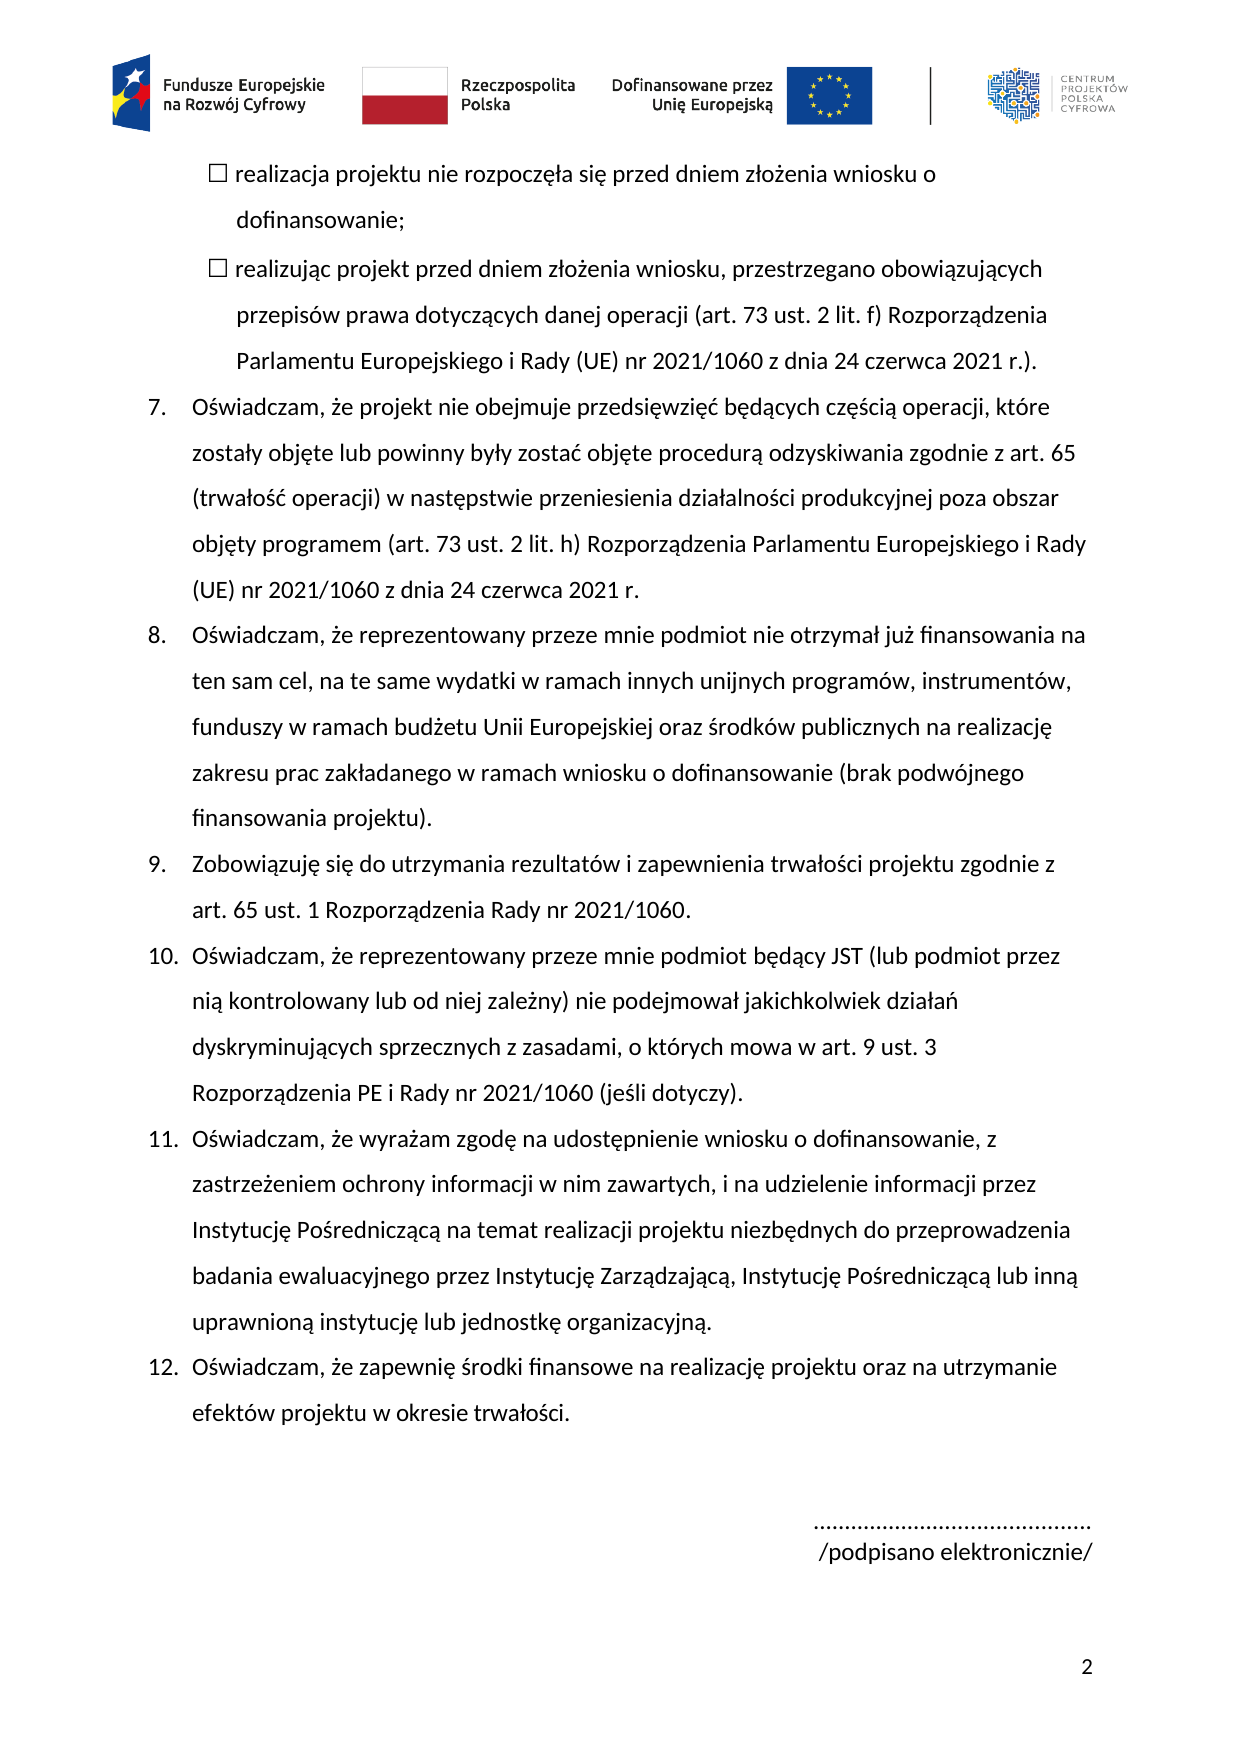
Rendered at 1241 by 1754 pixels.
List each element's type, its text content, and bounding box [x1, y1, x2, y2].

list Oświadczam, że projekt nie obejmuje przedsięwzięć będących częścią operacji, które zostały objęte lub powinny były zostać objęte procedurą odzyskiwania zgodnie z art. 65 (trwałość operacji) w następstwie przeniesienia działalności produkcyjnej poza obszar objęty programem (art. 73 ust. 2 lit. h) Rozporządzenia Parlamentu Europejskiego i Rady (UE) nr 2021/1060 z dnia 24 czerwca 2021 r. [148, 391, 1093, 604]
list Oświadczam, że zapewnię środki finansowe na realizację projektu oraz na utrzymanie efektów projektu w okresie trwałości. [148, 1351, 1093, 1428]
list Oświadczam, że reprezentowany przeze mnie podmiot nie otrzymał już finansowania na ten sam cel, na te same wydatki w ramach innych unijnych programów, instrumentów, funduszy w ramach budżetu Unii Europejskiej oraz środków publicznych na realizację zakresu prac zakładanego w ramach wniosku o dofinansowanie (brak podwójnego finansowania projektu). [148, 620, 1093, 833]
picture [112, 54, 1128, 132]
list Oświadczam, że reprezentowany przeze mnie podmiot będący JST (lub podmiot przez nią kontrolowany lub od niej zależny) nie podejmował jakichkolwiek działań dyskryminujących sprzecznych z zasadami, o których mowa w art. 9 ust. 3 Rozporządzenia PE i Rady nr 2021/1060 (jeśli dotyczy). [148, 940, 1093, 1107]
text realizacja projektu nie rozpoczęła się przed dniem złożenia wniosku o dofinansowanie; [207, 155, 1093, 235]
text realizując projekt przed dniem złożenia wniosku, przestrzegano obowiązujących przepisów prawa dotyczących danej operacji (art. 73 ust. 2 lit. f) Rozporządzenia Parlamentu Europejskiego i Rady (UE) nr 2021/1060 z dnia 24 czerwca 2021 r.). [207, 250, 1093, 376]
list Zobowiązuję się do utrzymania rezultatów i zapewnienia trwałości projektu zgodnie z art. 65 ust. 1 Rozporządzenia Rady nr 2021/1060. [148, 848, 1093, 924]
text /podpisano elektronicznie/ [148, 1537, 1093, 1567]
list Oświadczam, że wyrażam zgodę na udostępnienie wniosku o dofinansowanie, z zastrzeżeniem ochrony informacji w nim zawartych, i na udzielenie informacji przez Instytucję Pośredniczącą na temat realizacji projektu niezbędnych do przeprowadzenia badania ewaluacyjnego przez Instytucję Zarządzającą, Instytucję Pośredniczącą lub inną uprawnioną instytucję lub jednostkę organizacyjną. [148, 1123, 1093, 1336]
